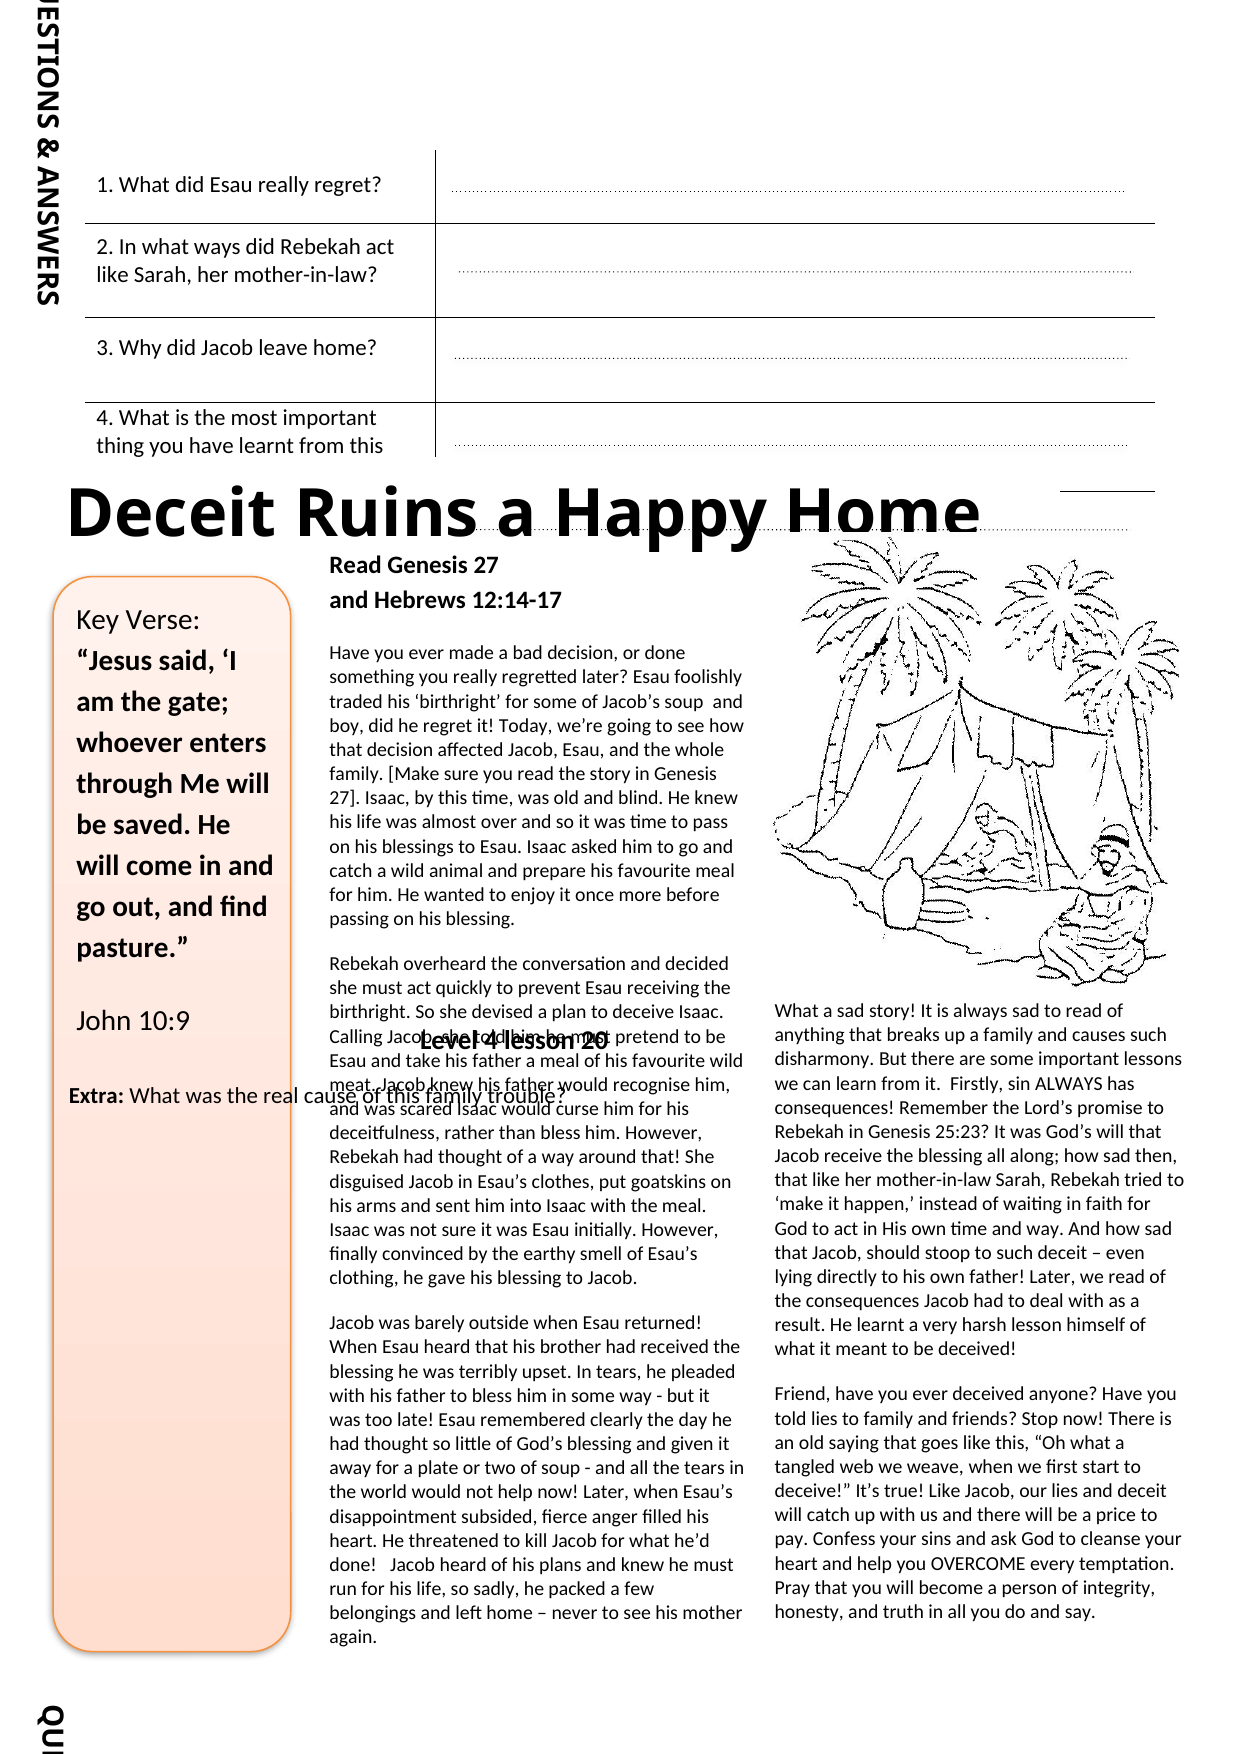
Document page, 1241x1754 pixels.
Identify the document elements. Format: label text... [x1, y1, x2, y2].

picture [759, 532, 1190, 1002]
table_cell [1060, 492, 1155, 532]
table_cell [436, 224, 1155, 317]
table_cell 2. In what ways did Rebekah act like Sarah, her mother-in-law? [85, 224, 435, 317]
table_cell [436, 318, 1155, 402]
table_cell [436, 403, 1155, 491]
table_cell 3. Why did Jacob leave home? [85, 318, 435, 402]
table_header [436, 150, 1155, 223]
table_cell 4. What is the most important thing you have learnt from this story? [85, 403, 435, 457]
table_header 1. What did Esau really regret? [85, 150, 435, 223]
